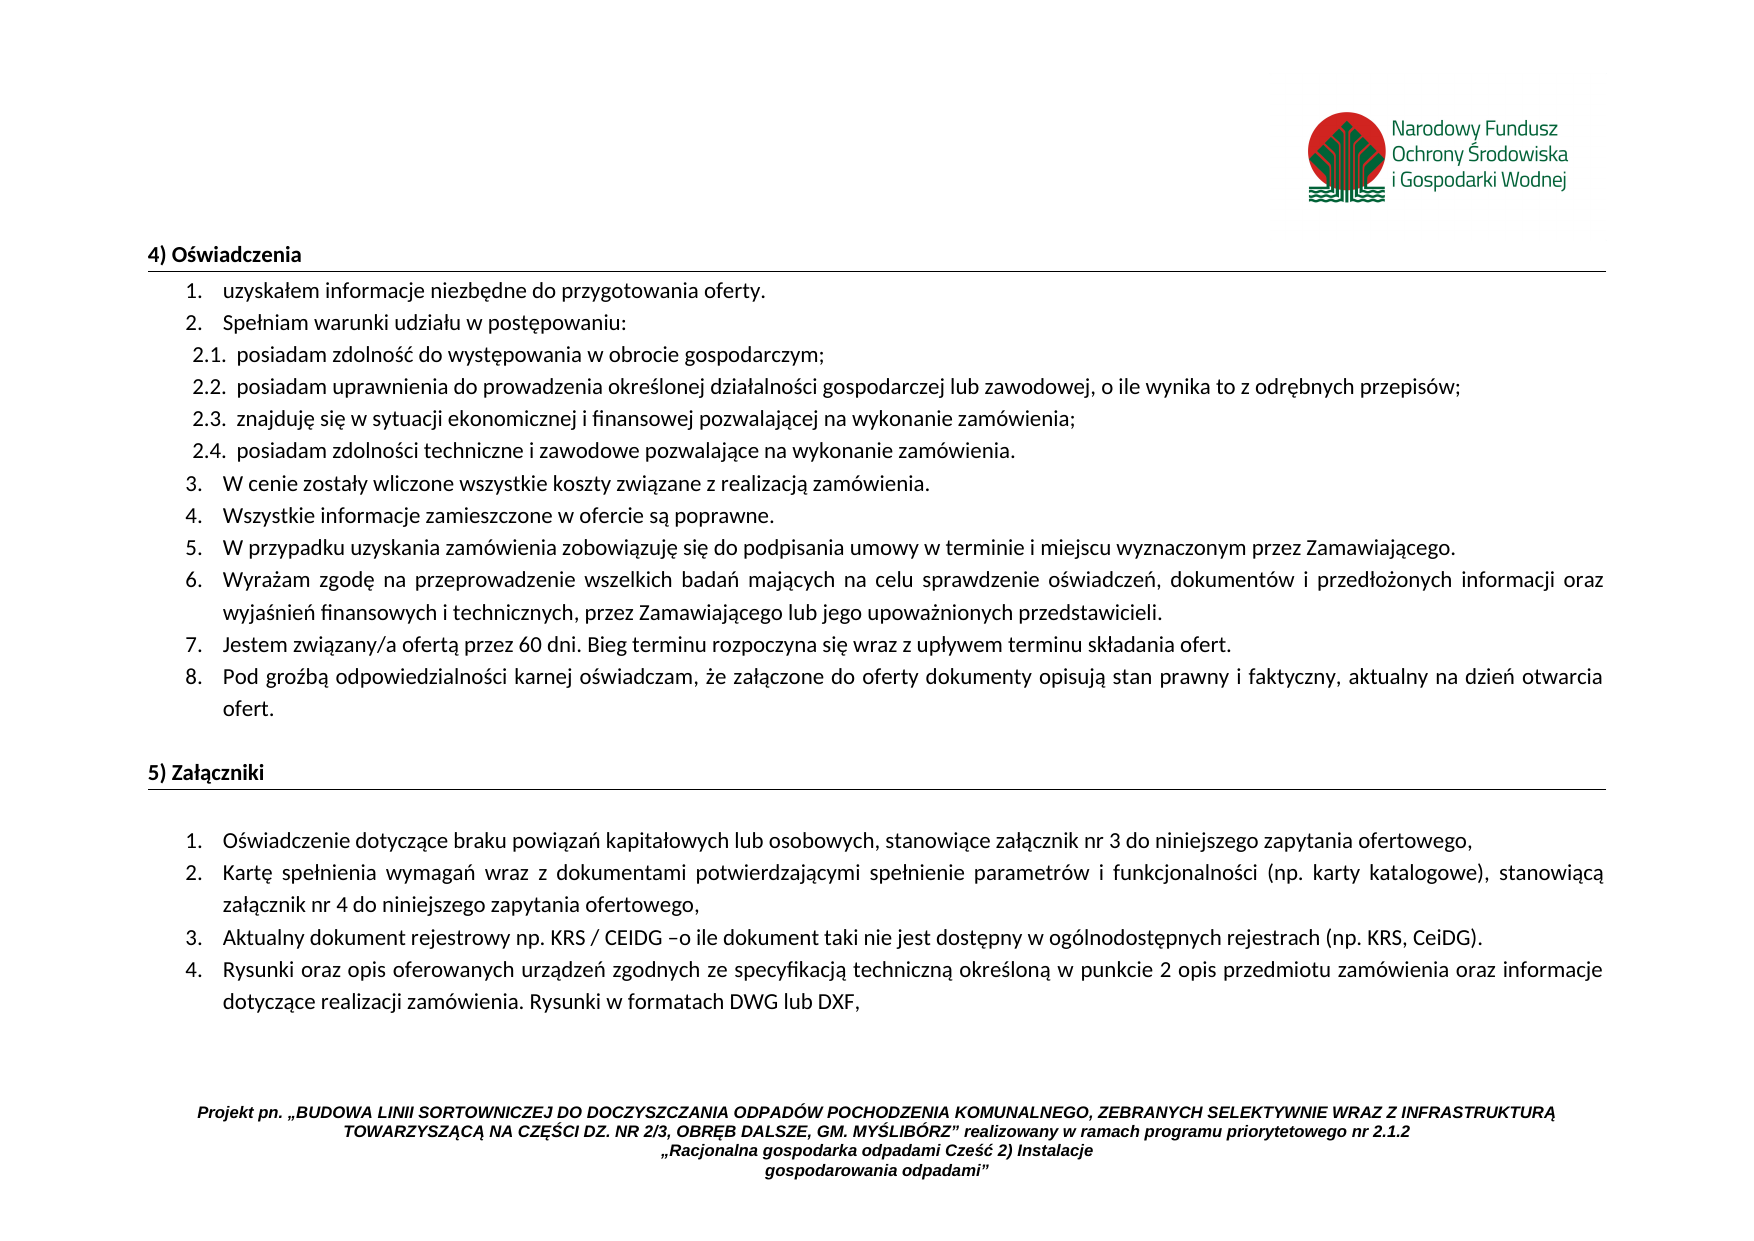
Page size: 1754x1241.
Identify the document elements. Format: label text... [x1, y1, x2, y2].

text 4) Oświadczenia [148, 240, 1606, 271]
list posiadam uprawnienia do prowadzenia określonej działalności gospodarczej lub zawodowej, o ile wynika to z odrębnych przepisów; [192, 372, 1606, 400]
list Pod groźbą odpowiedzialności karnej oświadczam, że załączone do oferty dokumenty opisują stan prawny i faktyczny, aktualny na dzień otwarcia ofert. [185, 662, 1606, 722]
list Aktualny dokument rejestrowy np. KRS / CEIDG –o ile dokument taki nie jest dostępny w ogólnodostępnych rejestrach (np. KRS, CeiDG). [185, 923, 1606, 951]
list W przypadku uzyskania zamówienia zobowiązuję się do podpisania umowy w terminie i miejscu wyznaczonym przez Zamawiającego. [185, 533, 1606, 561]
list Oświadczenie dotyczące braku powiązań kapitałowych lub osobowych, stanowiące załącznik nr 3 do niniejszego zapytania ofertowego, [185, 826, 1606, 854]
picture [1269, 73, 1607, 241]
list W cenie zostały wliczone wszystkie koszty związane z realizacją zamówienia. [185, 469, 1606, 497]
list Wyrażam zgodę na przeprowadzenie wszelkich badań mających na celu sprawdzenie oświadczeń, dokumentów i przedłożonych informacji oraz wyjaśnień finansowych i technicznych, przez Zamawiającego lub jego upoważnionych przedstawicieli. [185, 565, 1606, 626]
list Spełniam warunki udziału w postępowaniu: [185, 308, 1606, 336]
list posiadam zdolności techniczne i zawodowe pozwalające na wykonanie zamówienia. [192, 437, 1606, 465]
list znajduję się w sytuacji ekonomicznej i finansowej pozwalającej na wykonanie zamówienia; [192, 404, 1606, 432]
list posiadam zdolność do występowania w obrocie gospodarczym; [192, 340, 1606, 368]
list Jestem związany/a ofertą przez 60 dni. Bieg terminu rozpoczyna się wraz z upływem terminu składania ofert. [185, 630, 1606, 658]
list Rysunki oraz opis oferowanych urządzeń zgodnych ze specyfikacją techniczną określoną w punkcie 2 opis przedmiotu zamówienia oraz informacje dotyczące realizacji zamówienia. Rysunki w formatach DWG lub DXF, [185, 955, 1606, 1015]
list Wszystkie informacje zamieszczone w ofercie są poprawne. [185, 501, 1606, 529]
list uzyskałem informacje niezbędne do przygotowania oferty. [185, 276, 1606, 304]
list Kartę spełnienia wymagań wraz z dokumentami potwierdzającymi spełnienie parametrów i funkcjonalności (np. karty katalogowe), stanowiącą załącznik nr 4 do niniejszego zapytania ofertowego, [185, 858, 1606, 918]
text 5) Załączniki [148, 758, 1606, 789]
